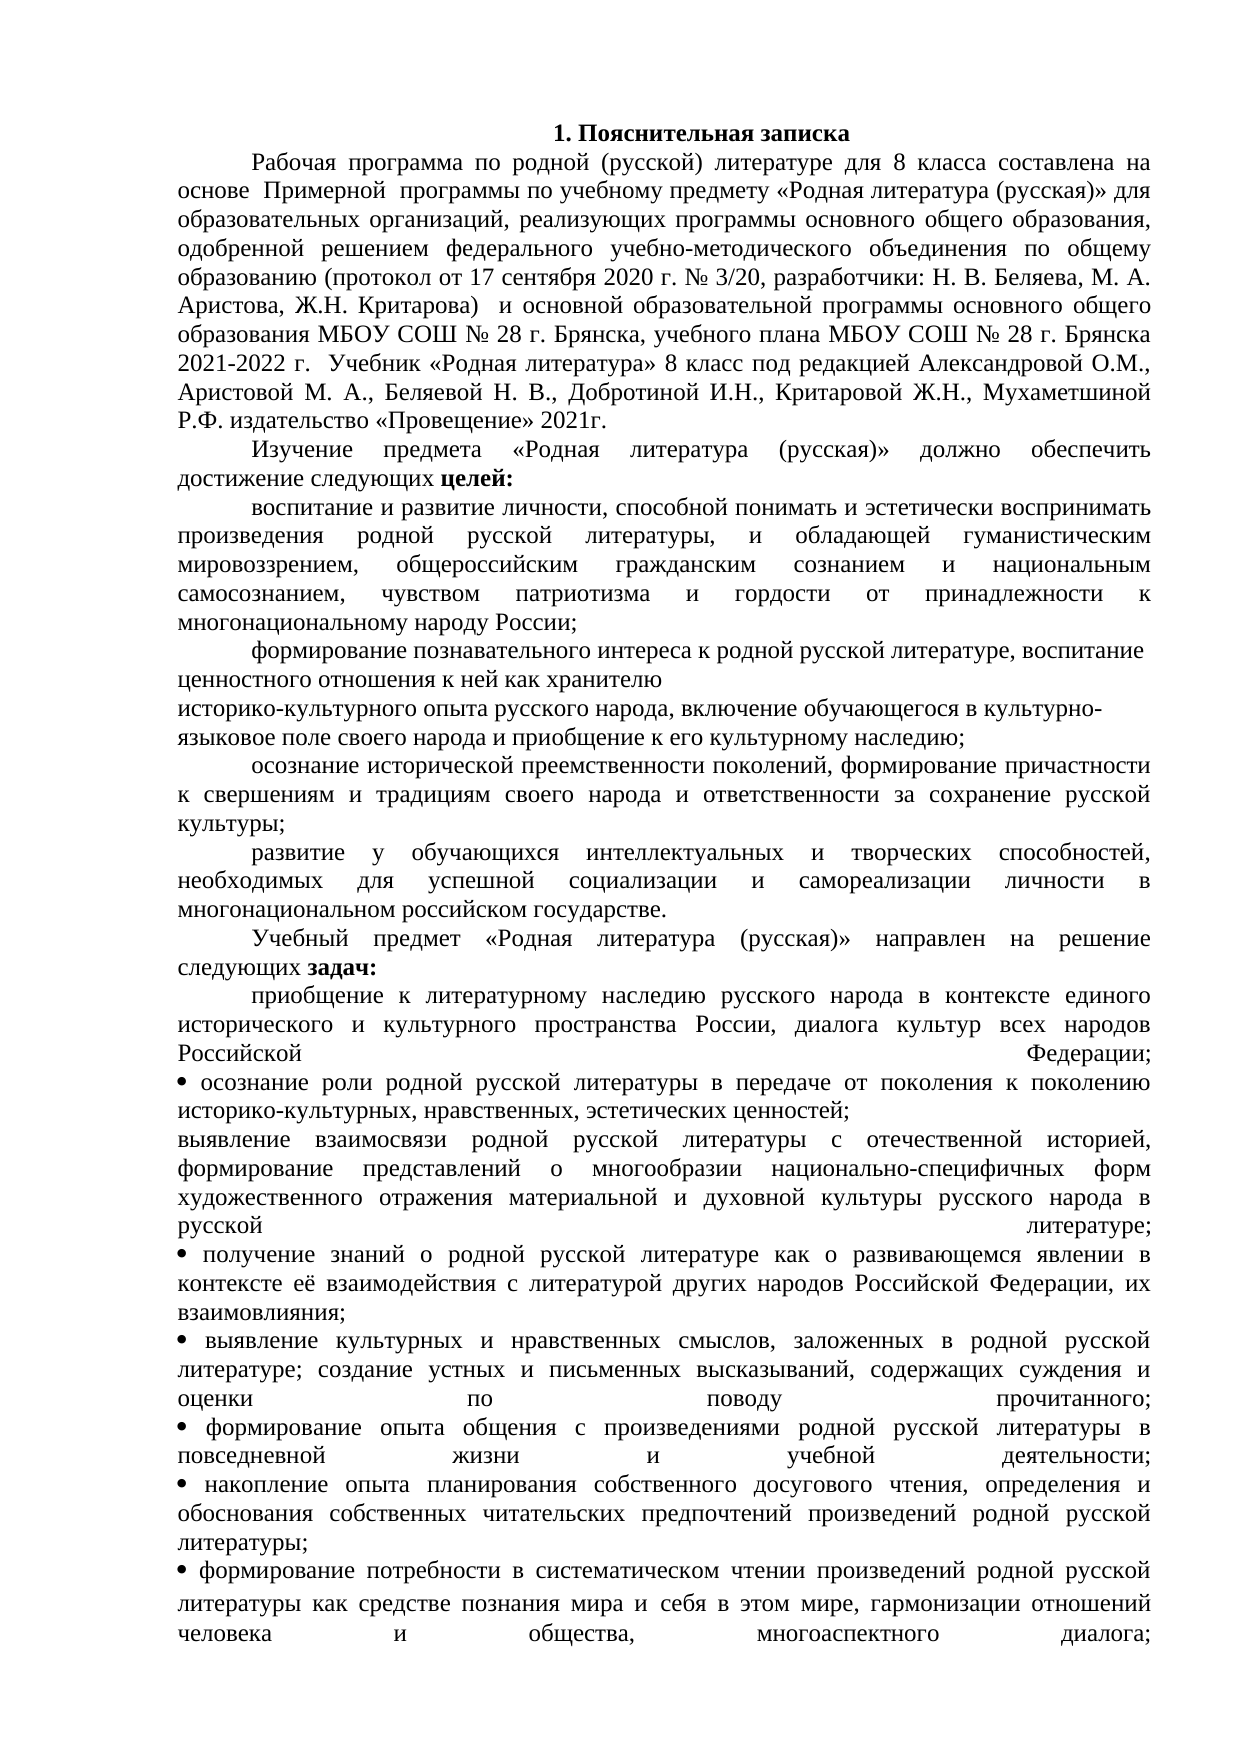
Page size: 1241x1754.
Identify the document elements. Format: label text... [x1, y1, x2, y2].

text воспитание и развитие личности, способной понимать и эстетически воспринимать произведения родной русской литературы, и обладающей гуманистическим мировоззрением, общероссийским гражданским сознанием и национальным самосознанием, чувством патриотизма и гордости от принадлежности к многонациональному народу России; [177, 492, 1152, 636]
text Рабочая программа по родной (русской) литературе для 8 класса составлена на основе Примерной программы по учебному предмету «Родная литература (русская)» для образовательных организаций, реализующих программы основного общего образования, одобренной решением федерального учебно-методического объединения по общему образованию (протокол от 17 сентября 2020 г. № 3/20, разработчики: Н. В. Беляева, М. А. Аристова, Ж.Н. Критарова) и основной образовательной программы основного общего образования МБОУ СОШ № 28 г. Брянска, учебного плана МБОУ СОШ № 28 г. Брянска 2021-2022 г. Учебник «Родная литература» 8 класс под редакцией Александровой О.М., Аристовой М. А., Беляевой Н. В., Добротиной И.Н., Критаровой Ж.Н., Мухаметшиной Р.Ф. издательство «Провещение» 2021г. [177, 147, 1152, 434]
text осознание исторической преемственности поколений, формирование причастности к свершениям и традициям своего народа и ответственности за сохранение русской культуры; [177, 751, 1152, 837]
text 1. Пояснительная записка [177, 118, 1152, 147]
text развитие у обучающихся интеллектуальных и творческих способностей, необходимых для успешной социализации и самореализации личности в многонациональном российском государстве. [177, 837, 1152, 923]
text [177, 1124, 1152, 1647]
text приобщение к литературному наследию русского народа в контексте единого исторического и культурного пространства России, диалога культур всех народов Российской Федерации; осознание роли родной русской литературы в передаче от поколения к поколению историко-культурных, нравственных, эстетических ценностей; [177, 981, 1152, 1124]
text Учебный предмет «Родная литература (русская)» направлен на решение следующих задач: [177, 923, 1152, 981]
text формирование познавательного интереса к родной русской литературе, воспитание ценностного отношения к ней как хранителю историко-культурного опыта русского народа, включение обучающегося в культурно-языковое поле своего народа и приобщение к его культурному наследию; [177, 636, 1152, 751]
text Изучение предмета «Родная литература (русская)» должно обеспечить достижение следующих целей: [177, 434, 1152, 492]
